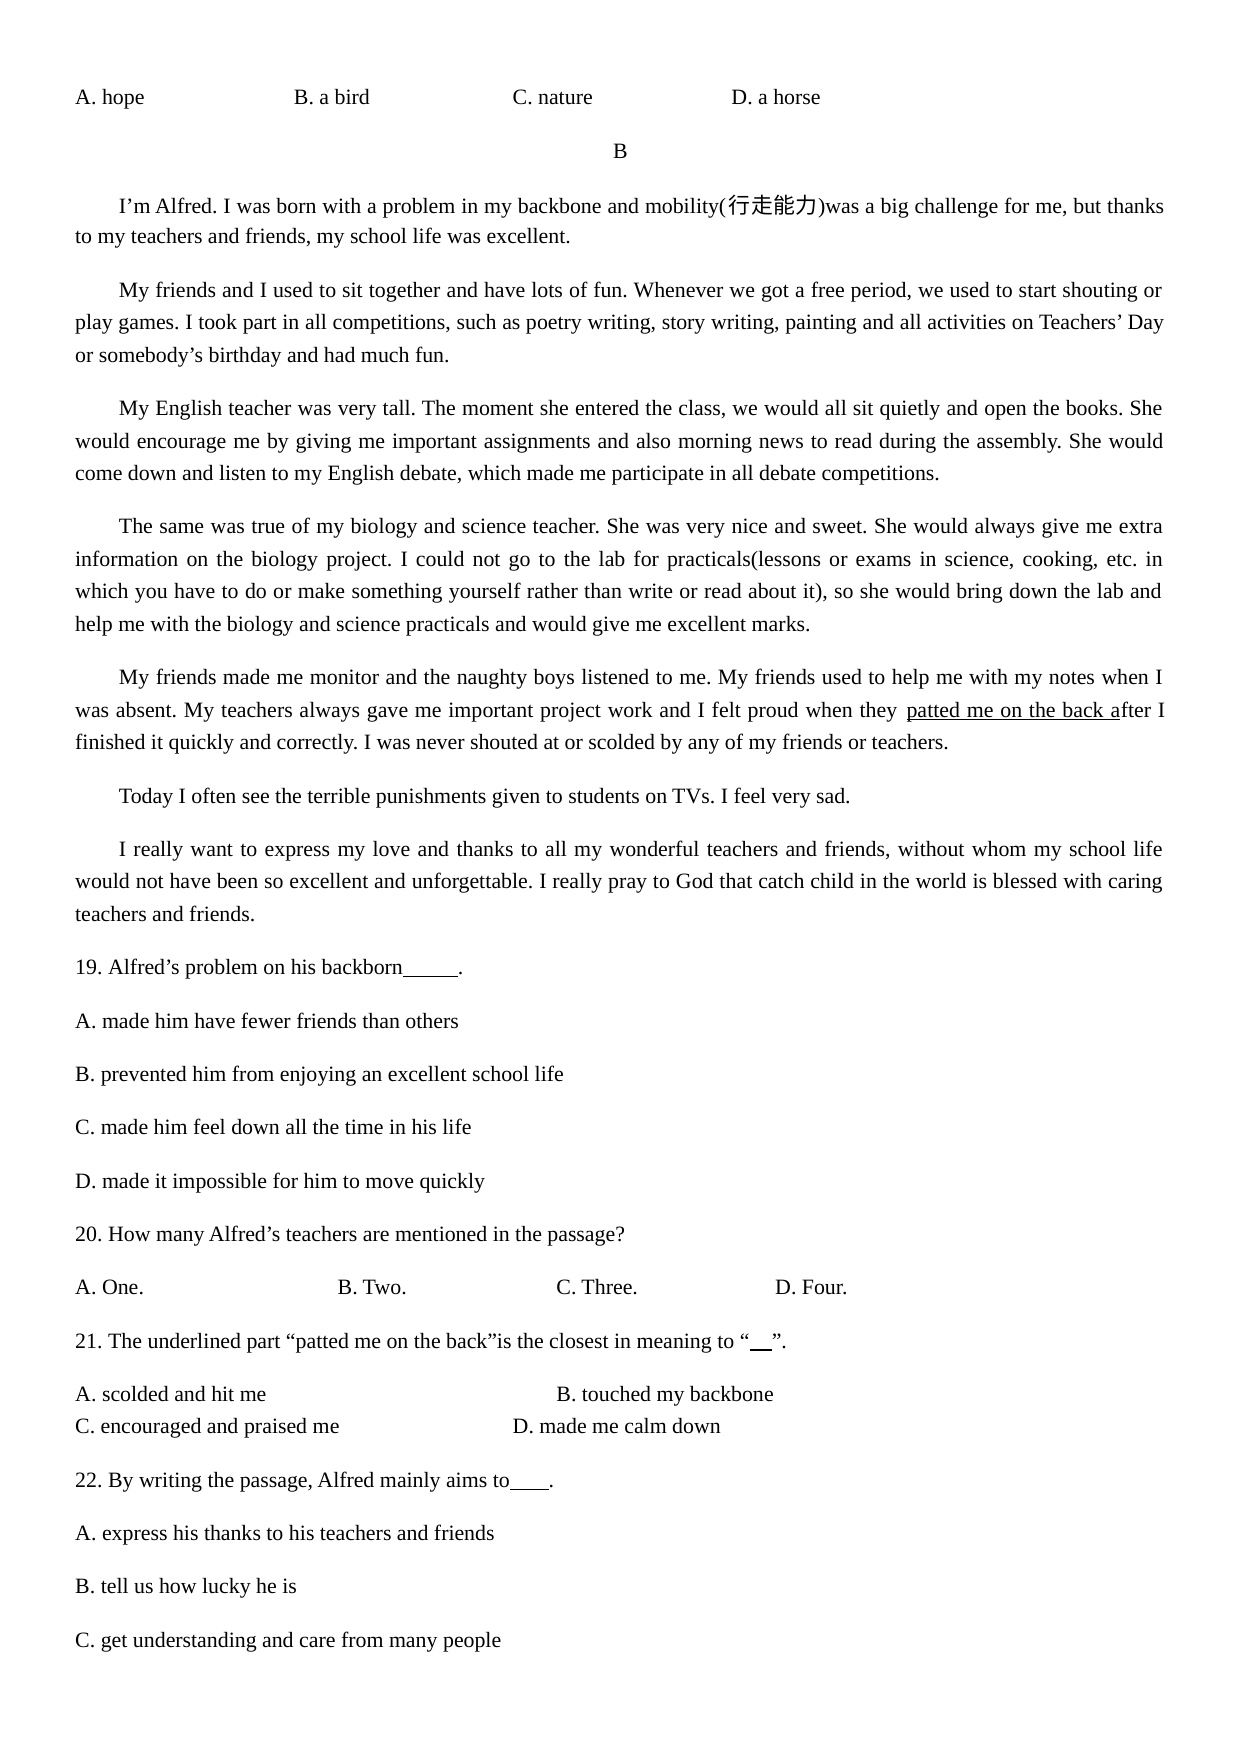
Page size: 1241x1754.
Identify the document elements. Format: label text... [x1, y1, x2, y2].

text The same was true of my biology and science teacher. She was very nice and sweet. She would always give me extra information on the biology project. I could not go to the lab for practicals(lessons or exams in science, cooking, etc. in which you have to do or make something yourself rather than write or read about it), so she would bring down the lab and help me with the biology and science practicals and would give me excellent marks. [75, 510, 1165, 640]
list tell us how lucky he is [75, 1570, 1165, 1602]
list prevented him from enjoying an excellent school life [75, 1057, 1165, 1090]
text My friends made me monitor and the naughty boys listened to me. My friends used to help me with my notes when I was absent. My teachers always gave me important project work and I felt proud when they patted me on the back after I finished it quickly and correctly. I was never shouted at or scolded by any of my friends or teachers. [75, 661, 1165, 758]
text I really want to express my love and thanks to all my wonderful teachers and friends, without whom my school life would not have been so excellent and unforgettable. I really pray to God that catch child in the world is blessed with caring teachers and friends. [75, 832, 1165, 930]
list How many Alfred’s teachers are mentioned in the passage? [75, 1217, 1165, 1250]
list get understanding and care from many people [75, 1623, 1165, 1656]
list made him feel down all the time in his life [75, 1111, 1165, 1143]
text Today I often see the terrible punishments given to students on TVs. I feel very sad. [75, 779, 1165, 812]
list made him have fewer friends than others [75, 1004, 1165, 1037]
text My friends and I used to sit together and have lots of fun. Whenever we got a free period, we used to start shouting or play games. I took part in all competitions, such as poetry writing, story writing, painting and all activities on Teachers’ Day or somebody’s birthday and had much fun. [75, 273, 1165, 371]
list By writing the passage, Alfred mainly aims to . [75, 1463, 1165, 1496]
list made it impossible for him to move quickly [75, 1164, 1165, 1197]
list scolded and hit me B. touched my backbone C. encouraged and praised me D. made me calm down [75, 1377, 1165, 1442]
text I’m Alfred. I was born with a problem in my backbone and mobility(行走能力)was a big challenge for me, but thanks to my teachers and friends, my school life was excellent. [75, 187, 1165, 252]
text My English teacher was very tall. The moment she entered the class, we would all sit quietly and open the books. She would encourage me by giving me important assignments and also morning news to read during the assembly. She would come down and listen to my English debate, which made me participate in all debate competitions. [75, 392, 1165, 489]
list One. B. Two. C. Three. D. Four. [75, 1271, 1165, 1303]
list The underlined part “patted me on the back”is the closest in meaning to “ ”. [75, 1324, 1165, 1357]
text B [75, 134, 1165, 167]
list hope B. a bird C. nature D. a horse [75, 81, 1165, 113]
list express his thanks to his teachers and friends [75, 1517, 1165, 1549]
list Alfred’s problem on his backborn . [75, 951, 1165, 983]
